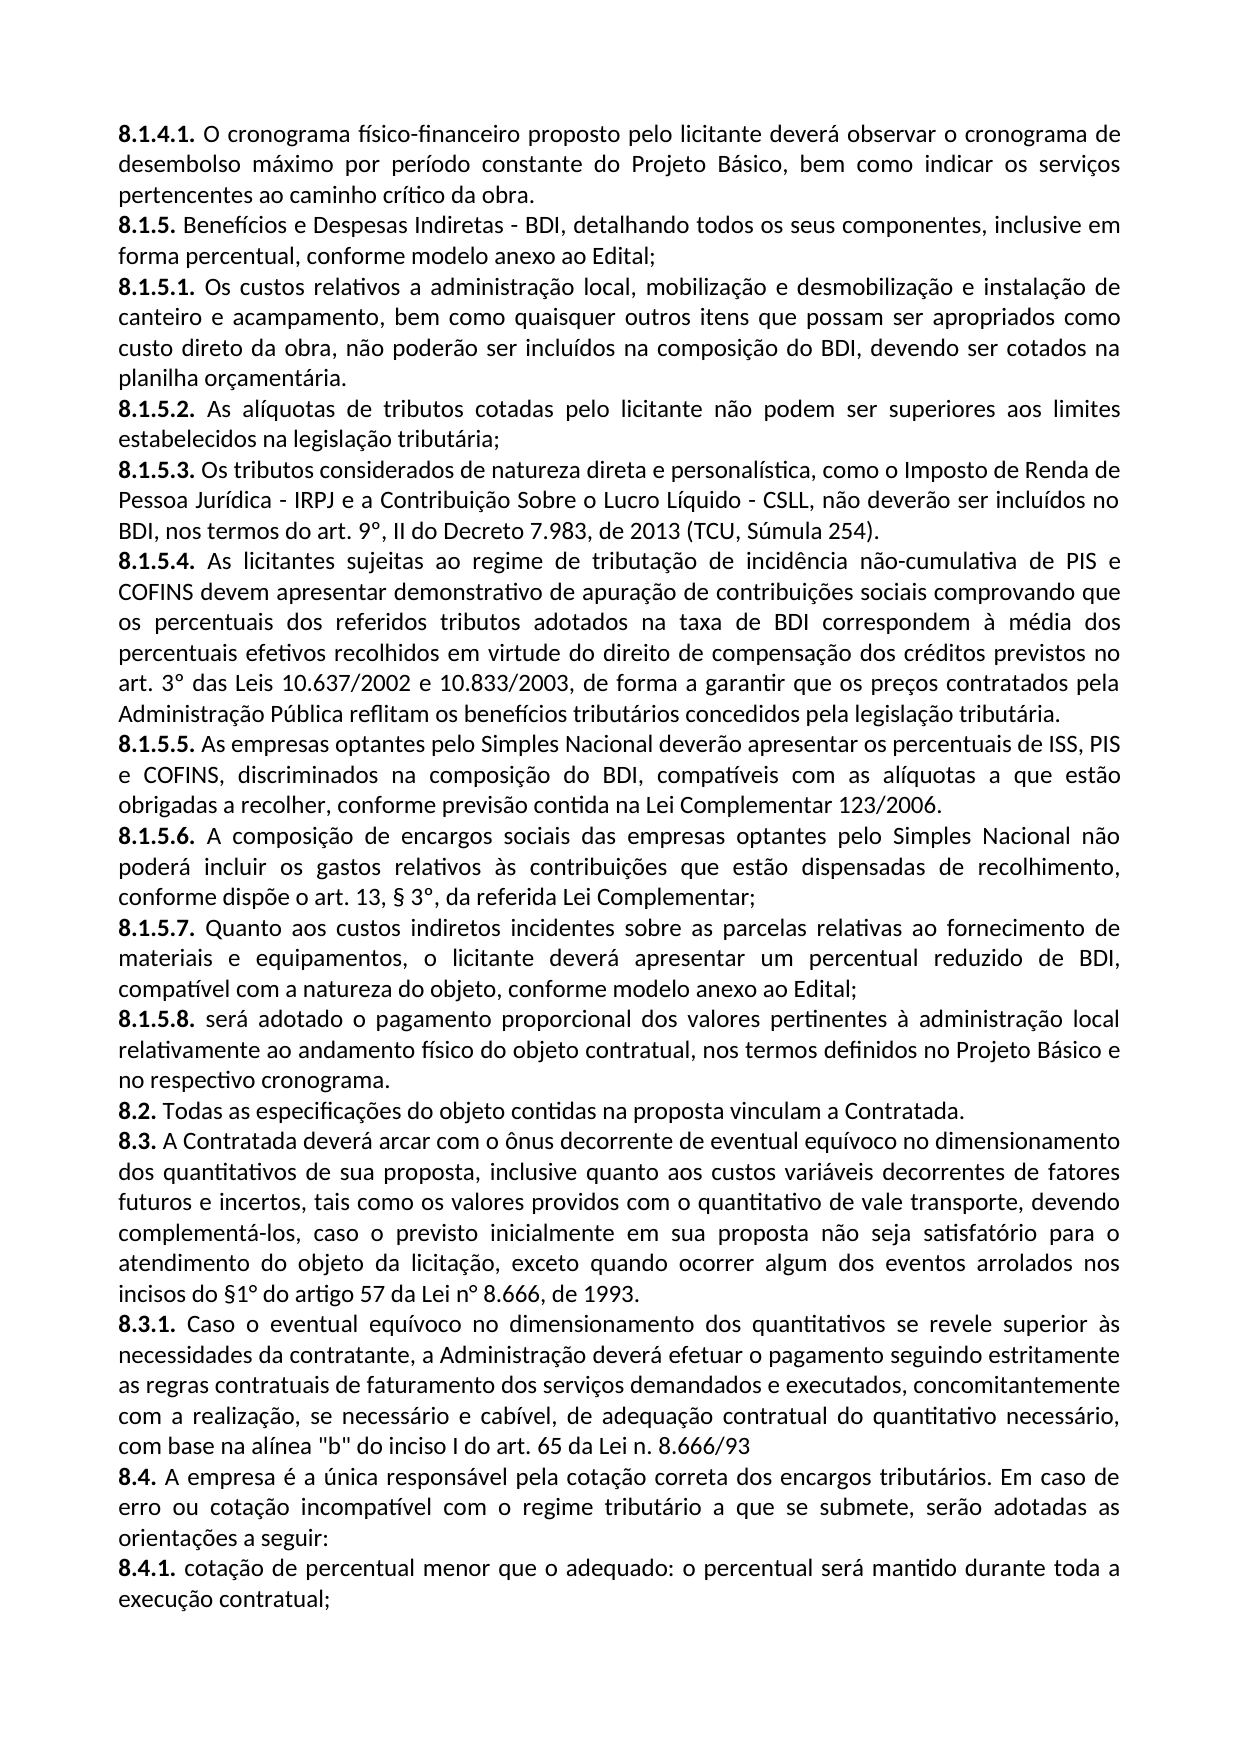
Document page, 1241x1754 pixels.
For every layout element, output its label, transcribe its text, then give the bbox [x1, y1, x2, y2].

text 8.1.5.2. As alíquotas de tributos cotadas pelo licitante não podem ser superiores aos limites estabelecidos na legislação tributária; [118, 393, 1122, 454]
text 8.1.5.5. As empresas optantes pelo Simples Nacional deverão apresentar os percentuais de ISS, PIS e COFINS, discriminados na composição do BDI, compatíveis com as alíquotas a que estão obrigadas a recolher, conforme previsão contida na Lei Complementar 123/2006. [118, 728, 1122, 820]
text 8.1.5.6. A composição de encargos sociais das empresas optantes pelo Simples Nacional não poderá incluir os gastos relativos às contribuições que estão dispensadas de recolhimento, conforme dispõe o art. 13, § 3º, da referida Lei Complementar; [118, 820, 1122, 912]
text 8.1.5. Benefícios e Despesas Indiretas - BDI, detalhando todos os seus componentes, inclusive em forma percentual, conforme modelo anexo ao Edital; [118, 210, 1122, 271]
text 8.2. Todas as especificações do objeto contidas na proposta vinculam a Contratada. [118, 1095, 1122, 1125]
text 8.1.5.8. será adotado o pagamento proporcional dos valores pertinentes à administração local relativamente ao andamento físico do objeto contratual, nos termos definidos no Projeto Básico e no respectivo cronograma. [118, 1003, 1122, 1095]
text 8.4.1. cotação de percentual menor que o adequado: o percentual será mantido durante toda a execução contratual; [118, 1553, 1122, 1614]
text 8.1.5.1. Os custos relativos a administração local, mobilização e desmobilização e instalação de canteiro e acampamento, bem como quaisquer outros itens que possam ser apropriados como custo direto da obra, não poderão ser incluídos na composição do BDI, devendo ser cotados na planilha orçamentária. [118, 271, 1122, 393]
text 8.4. A empresa é a única responsável pela cotação correta dos encargos tributários. Em caso de erro ou cotação incompatível com o regime tributário a que se submete, serão adotadas as orientações a seguir: [118, 1461, 1122, 1553]
text 8.3.1. Caso o eventual equívoco no dimensionamento dos quantitativos se revele superior às necessidades da contratante, a Administração deverá efetuar o pagamento seguindo estritamente as regras contratuais de faturamento dos serviços demandados e executados, concomitantemente com a realização, se necessário e cabível, de adequação contratual do quantitativo necessário, com base na alínea "b" do inciso I do art. 65 da Lei n. 8.666/93 [118, 1308, 1122, 1461]
text 8.1.5.4. As licitantes sujeitas ao regime de tributação de incidência não-cumulativa de PIS e COFINS devem apresentar demonstrativo de apuração de contribuições sociais comprovando que os percentuais dos referidos tributos adotados na taxa de BDI correspondem à média dos percentuais efetivos recolhidos em virtude do direito de compensação dos créditos previstos no art. 3º das Leis 10.637/2002 e 10.833/2003, de forma a garantir que os preços contratados pela Administração Pública reflitam os benefícios tributários concedidos pela legislação tributária. [118, 545, 1122, 728]
text 8.3. A Contratada deverá arcar com o ônus decorrente de eventual equívoco no dimensionamento dos quantitativos de sua proposta, inclusive quanto aos custos variáveis decorrentes de fatores futuros e incertos, tais como os valores providos com o quantitativo de vale transporte, devendo complementá-los, caso o previsto inicialmente em sua proposta não seja satisfatório para o atendimento do objeto da licitação, exceto quando ocorrer algum dos eventos arrolados nos incisos do §1° do artigo 57 da Lei n° 8.666, de 1993. [118, 1125, 1122, 1308]
text 8.1.5.3. Os tributos considerados de natureza direta e personalística, como o Imposto de Renda de Pessoa Jurídica - IRPJ e a Contribuição Sobre o Lucro Líquido - CSLL, não deverão ser incluídos no BDI, nos termos do art. 9º, II do Decreto 7.983, de 2013 (TCU, Súmula 254). [118, 454, 1122, 545]
text 8.1.4.1. O cronograma físico-financeiro proposto pelo licitante deverá observar o cronograma de desembolso máximo por período constante do Projeto Básico, bem como indicar os serviços pertencentes ao caminho crítico da obra. [118, 118, 1122, 210]
text 8.1.5.7. Quanto aos custos indiretos incidentes sobre as parcelas relativas ao fornecimento de materiais e equipamentos, o licitante deverá apresentar um percentual reduzido de BDI, compatível com a natureza do objeto, conforme modelo anexo ao Edital; [118, 912, 1122, 1003]
